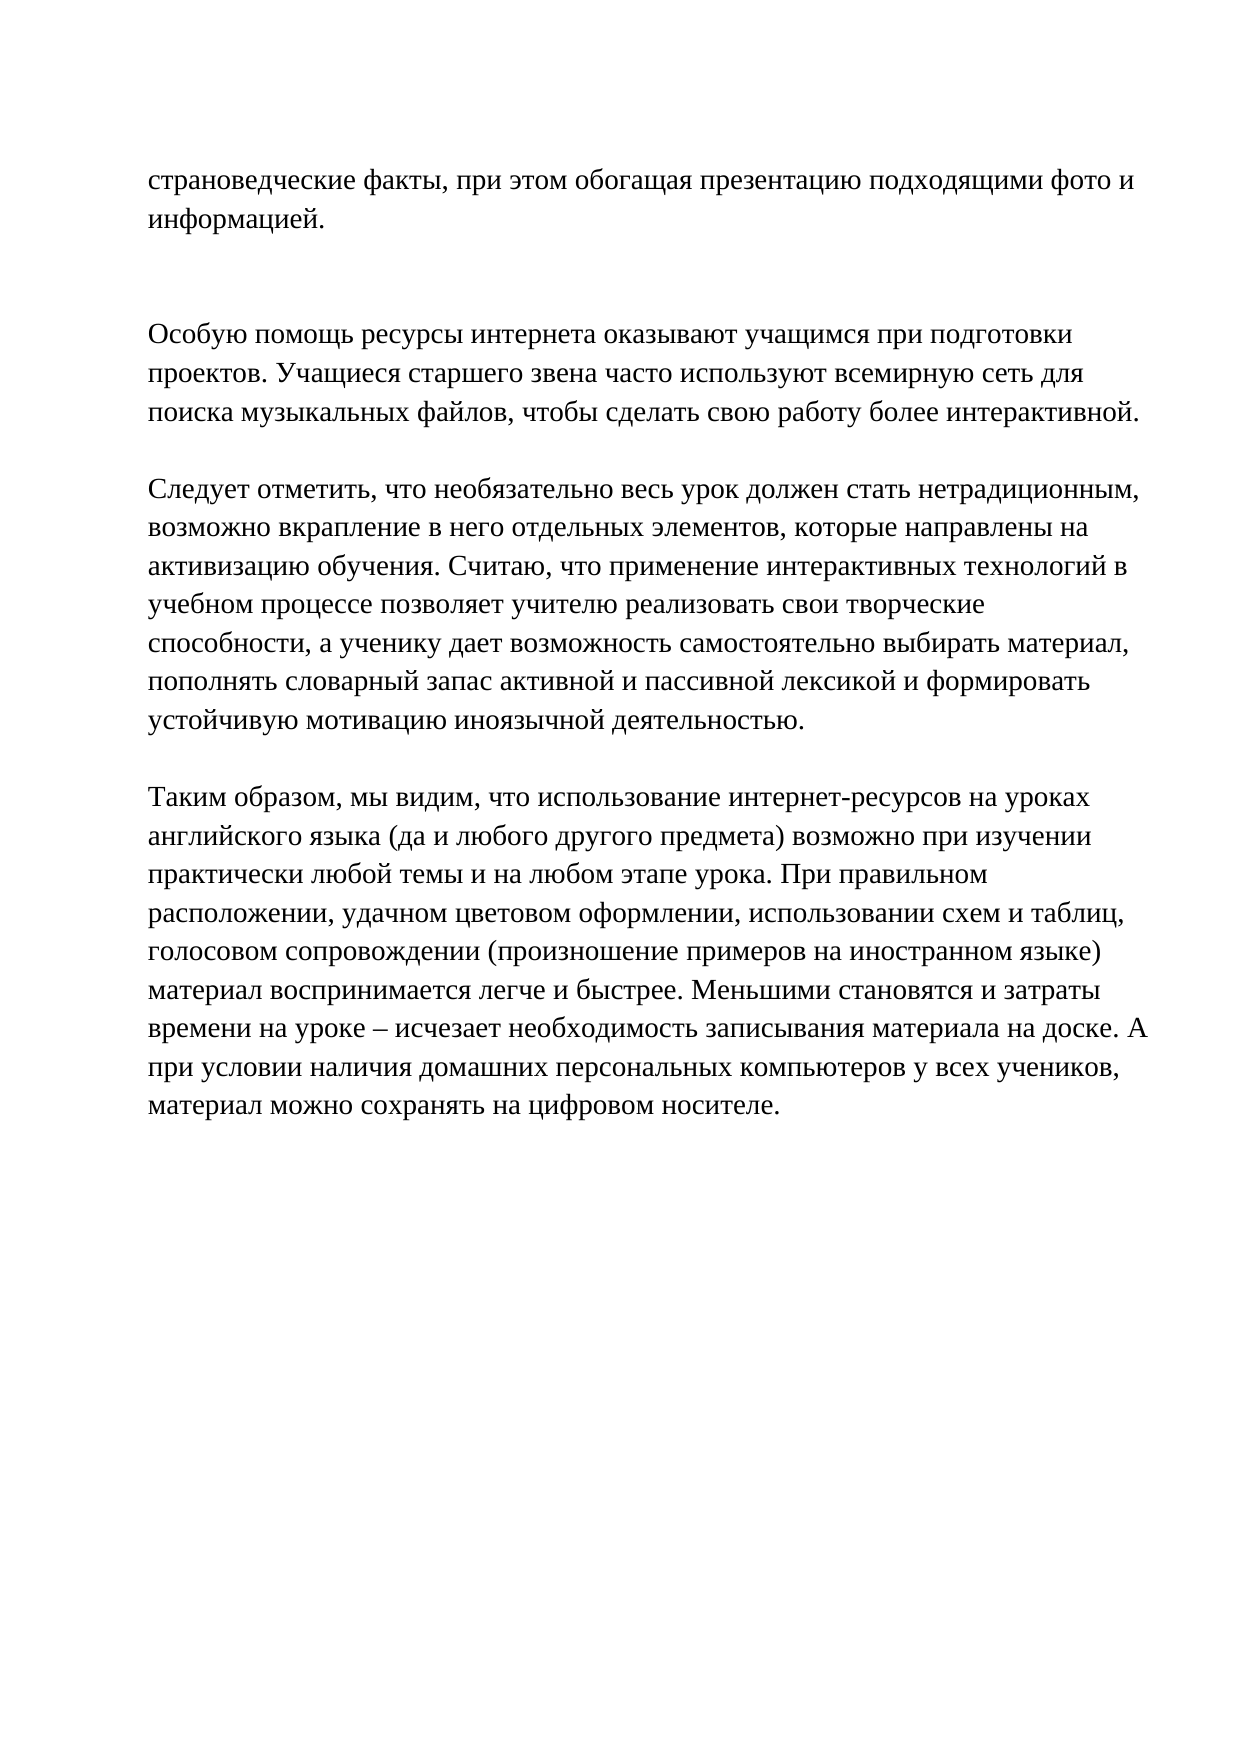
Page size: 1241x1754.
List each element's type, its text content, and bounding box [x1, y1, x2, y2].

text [148, 162, 1152, 234]
text Таким образом, мы видим, что использование интернет-ресурсов на уроках английского языка (да и любого другого предмета) возможно при изучении практически любой темы и на любом этапе урока. При правильном расположении, удачном цветовом оформлении, использовании схем и таблиц, голосовом сопровождении (произношение примеров на иностранном языке) материал воспринимается легче и быстрее. Меньшими становятся и затраты времени на уроке – исчезает необходимость записывания материала на доске. А при условии наличия домашних персональных компьютеров у всех учеников, материал можно сохранять на цифровом носителе. [148, 779, 1152, 1121]
text Особую помощь ресурсы интернета оказывают учащимся при подготовки проектов. Учащиеся старшего звена часто используют всемирную сеть для поиска музыкальных файлов, чтобы сделать свою работу более интерактивной. [148, 317, 1152, 427]
text Следует отметить, что необязательно весь урок должен стать нетрадиционным, возможно вкрапление в него отдельных элементов, которые направлены на активизацию обучения. Считаю, что применение интерактивных технологий в учебном процессе позволяет учителю реализовать свои творческие способности, а ученику дает возможность самостоятельно выбирать материал, пополнять словарный запас активной и пассивной лексикой и формировать устойчивую мотивацию иноязычной деятельностью. [148, 471, 1152, 736]
